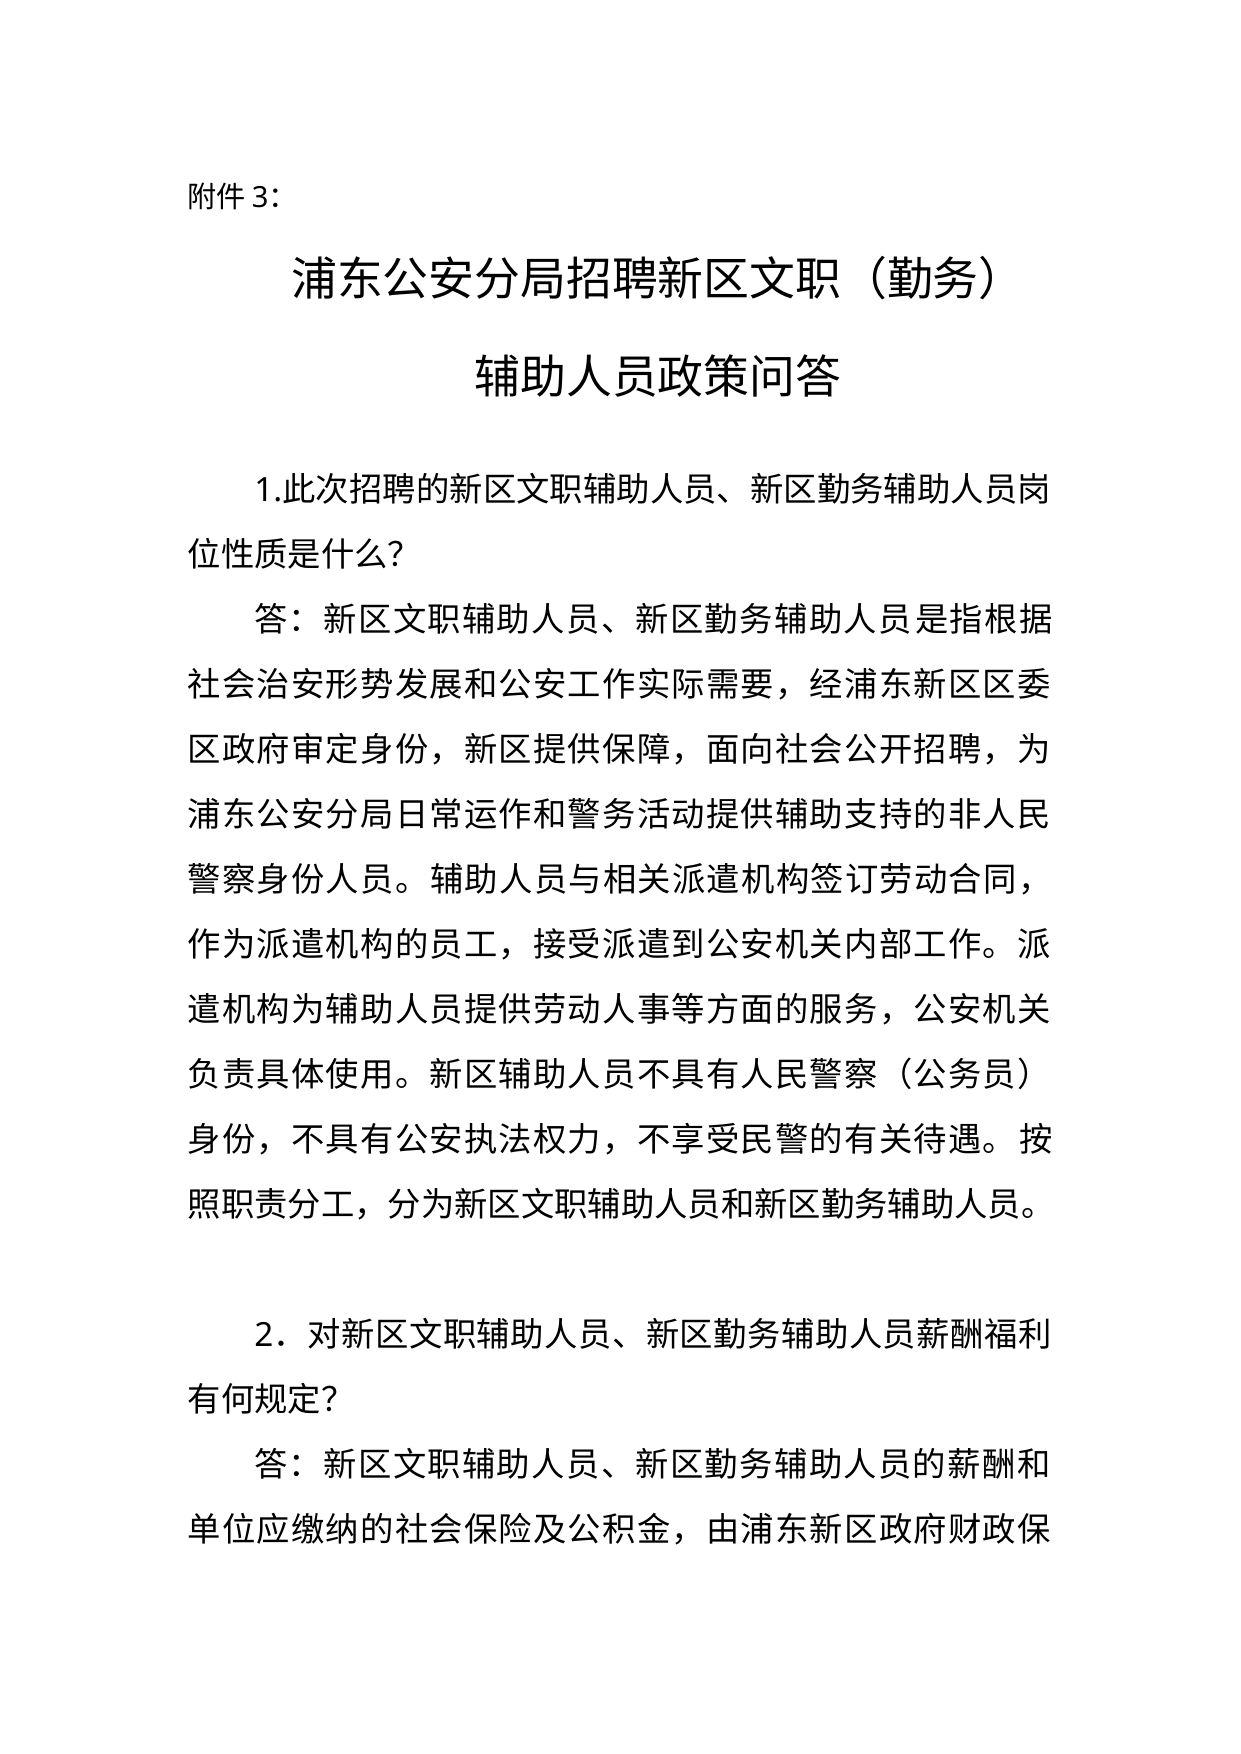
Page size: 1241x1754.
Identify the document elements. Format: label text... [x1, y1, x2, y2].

text 浦东公安分局招聘新区文职（勤务） [187, 227, 1053, 324]
text 2．对新区文职辅助人员、新区勤务辅助人员薪酬福利有何规定？ [187, 1299, 1053, 1429]
text 附件3： [187, 162, 1053, 227]
text 1.此次招聘的新区文职辅助人员、新区勤务辅助人员岗位性质是什么？ [187, 454, 1053, 584]
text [187, 1429, 1053, 1559]
text 辅助人员政策问答 [187, 324, 1053, 422]
text 答：新区文职辅助人员、新区勤务辅助人员是指根据社会治安形势发展和公安工作实际需要，经浦东新区区委、区政府审定身份，新区提供保障，面向社会公开招聘，为浦东公安分局日常运作和警务活动提供辅助支持的非人民警察身份人员。辅助人员与相关派遣机构签订劳动合同，作为派遣机构的员工，接受派遣到公安机关内部工作。派遣机构为辅助人员提供劳动人事等方面的服务，公安机关负责具体使用。新区辅助人员不具有人民警察（公务员）身份，不具有公安执法权力，不享受民警的有关待遇。按照职责分工，分为新区文职辅助人员和新区勤务辅助人员。 [187, 584, 1053, 1234]
